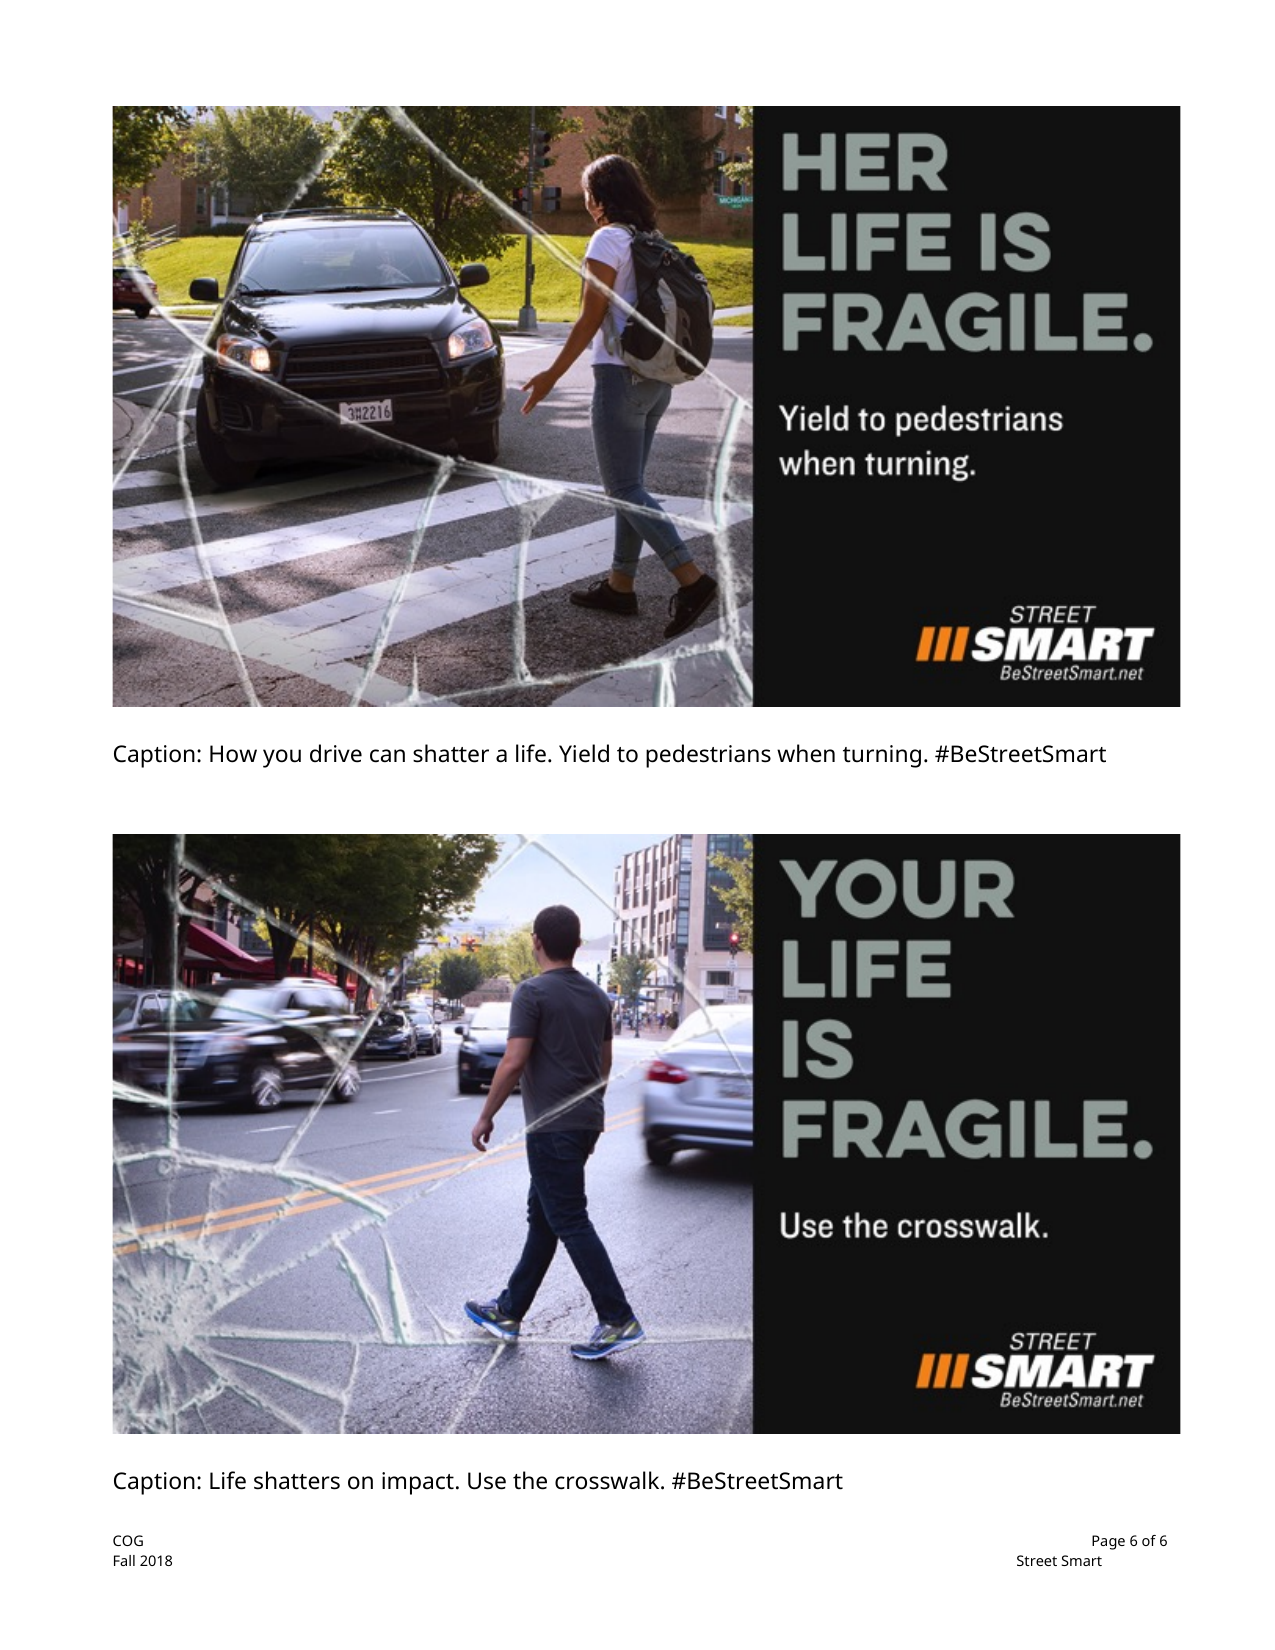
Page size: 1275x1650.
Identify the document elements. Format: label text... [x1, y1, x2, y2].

text Caption: How you drive can shatter a life. Yield to pedestrians when turning. #BeStreetSmart [112, 737, 1181, 769]
picture [112, 106, 1181, 707]
picture [112, 834, 1181, 1434]
text Caption: Life shatters on impact. Use the crosswalk. #BeStreetSmart [112, 1465, 1181, 1497]
